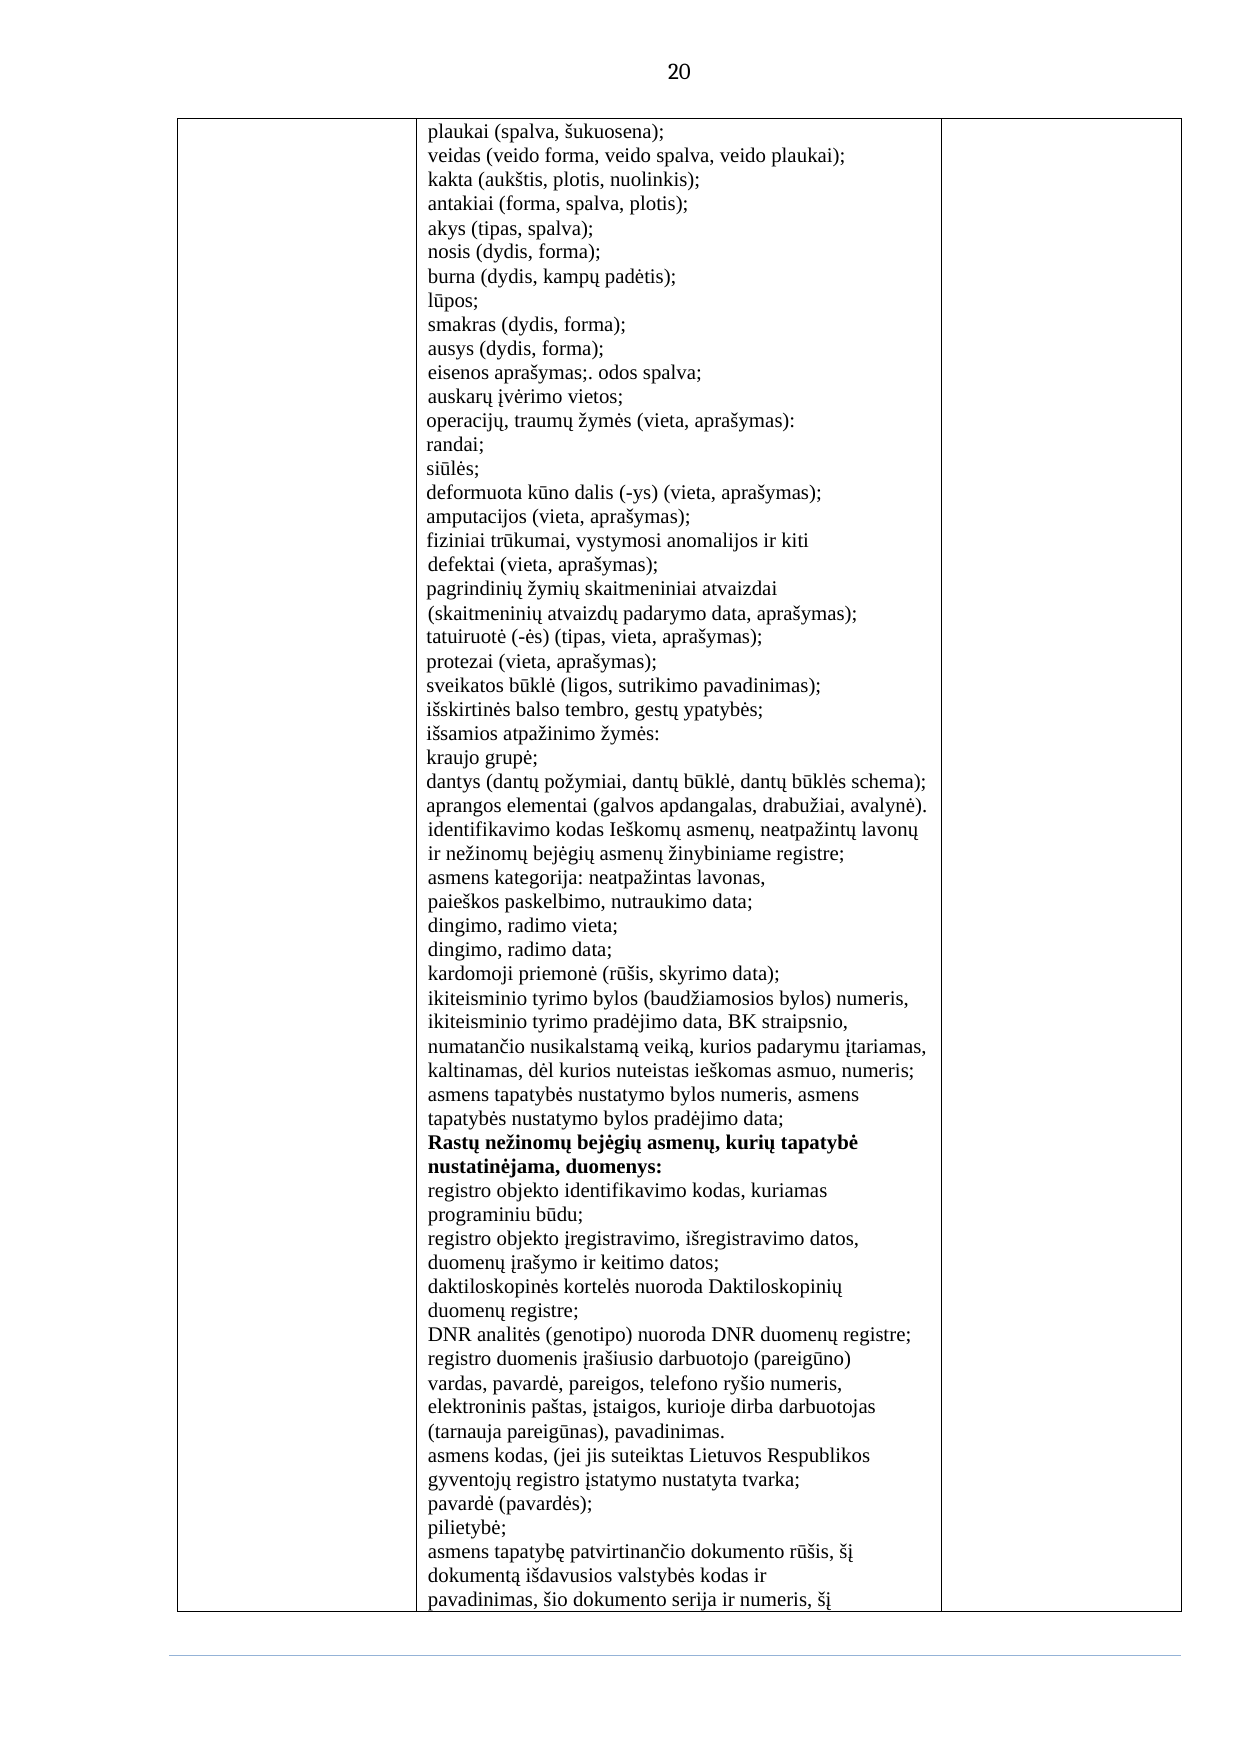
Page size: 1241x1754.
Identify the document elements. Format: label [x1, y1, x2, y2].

table_cell [942, 119, 1181, 1611]
table_cell [178, 119, 416, 1611]
table_cell [417, 119, 941, 1611]
